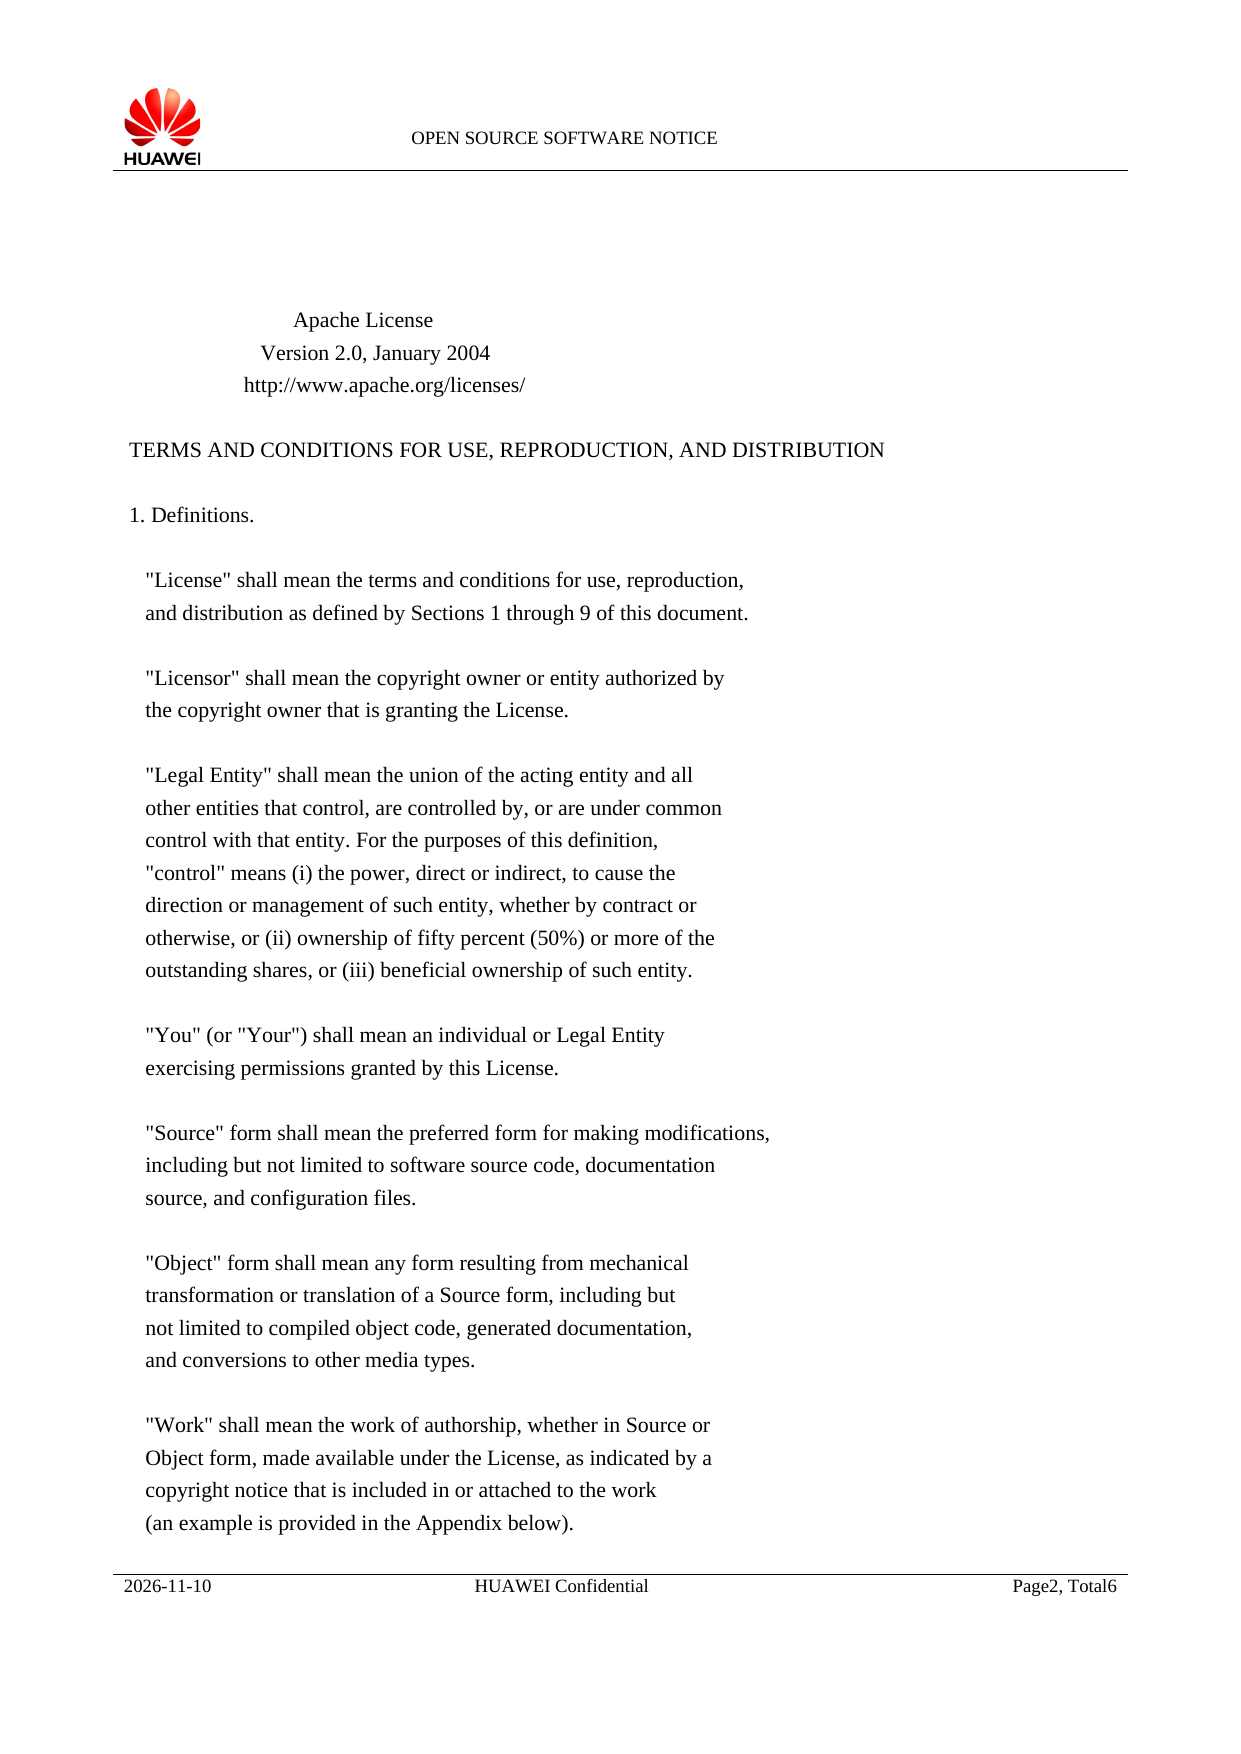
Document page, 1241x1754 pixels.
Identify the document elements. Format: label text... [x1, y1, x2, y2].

picture [124, 88, 201, 165]
